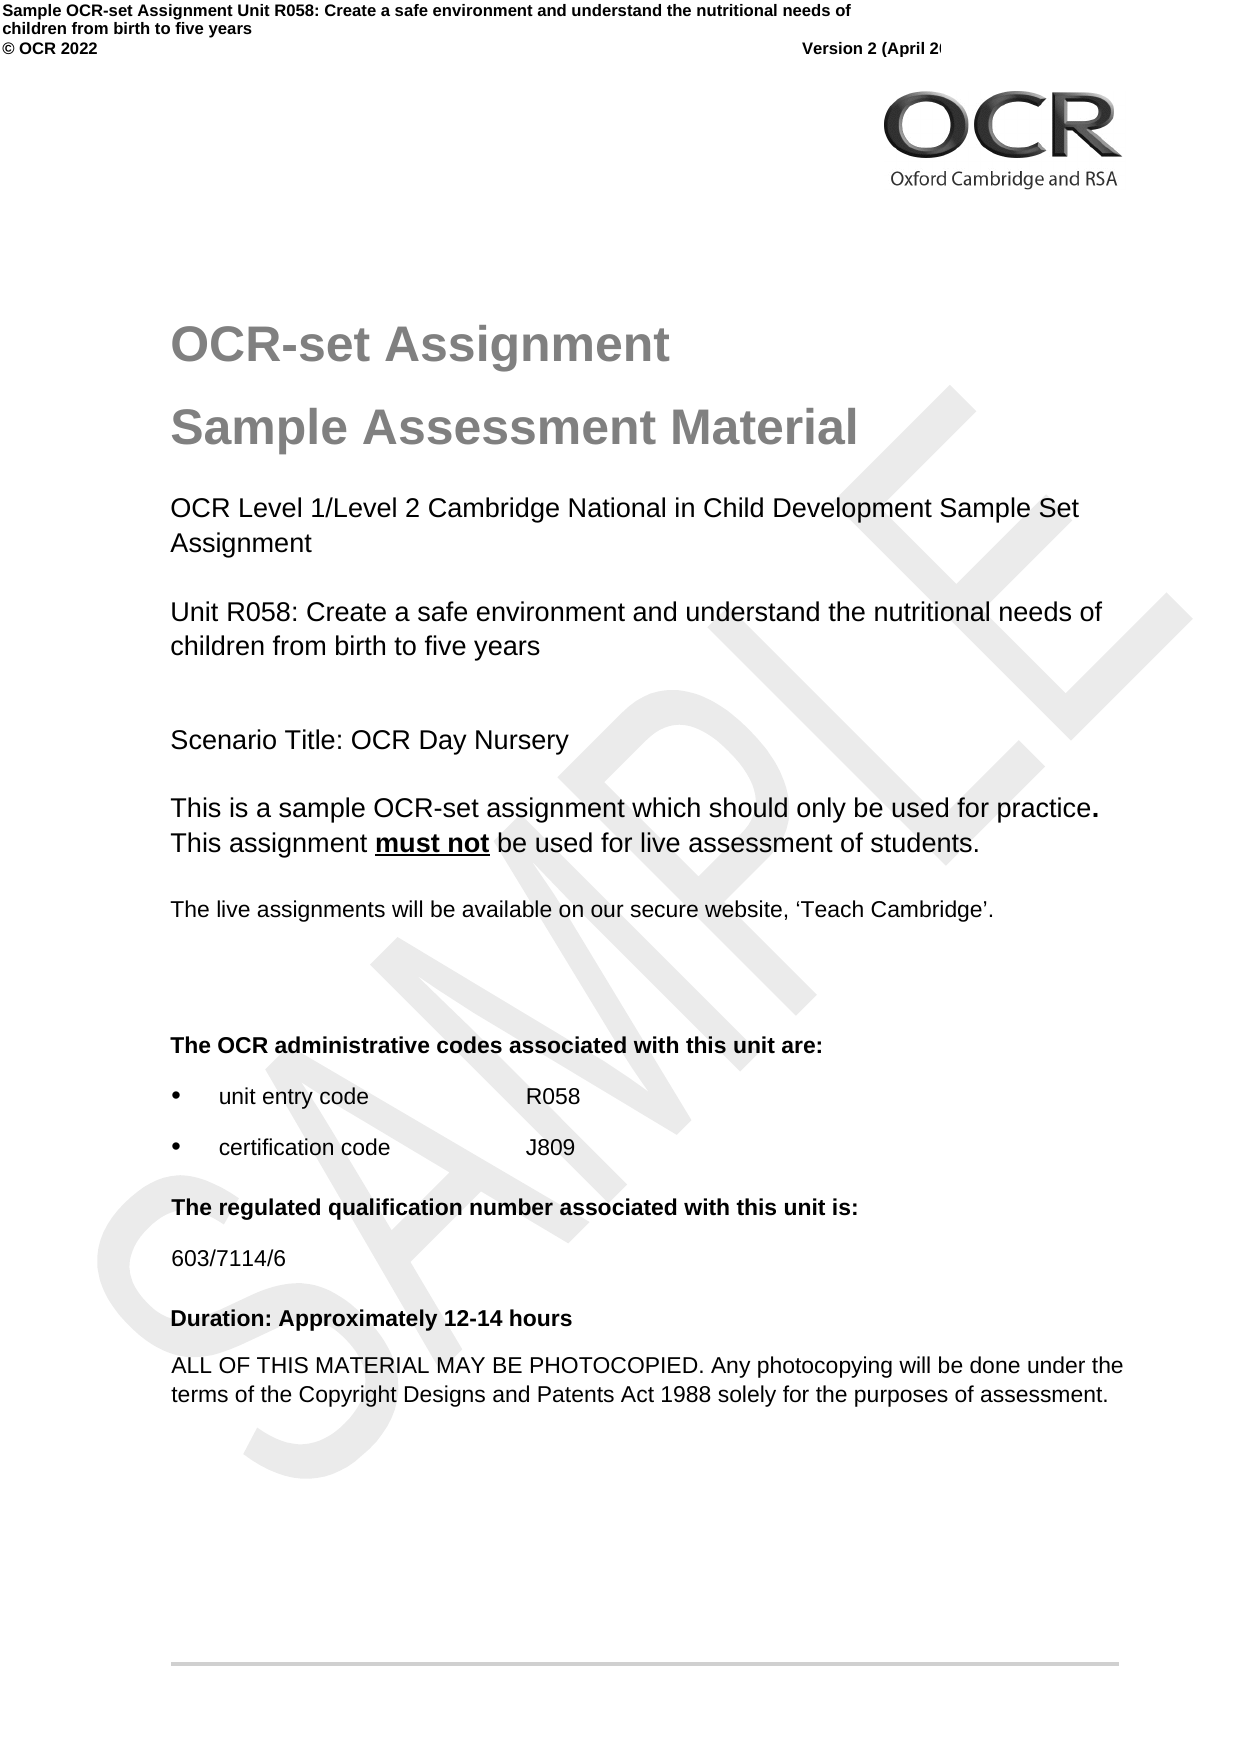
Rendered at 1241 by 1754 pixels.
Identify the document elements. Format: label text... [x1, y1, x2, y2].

text The OCR administrative codes associated with this unit are: [170, 1032, 1203, 1059]
text The live assignments will be available on our secure website, ‘Teach Cambridge’. [170, 896, 1115, 922]
text ALL OF THIS MATERIAL MAY BE PHOTOCOPIED. Any photocopying will be done under the terms of the Copyright Designs and Patents Act 1988 solely for the purposes of assessment. [171, 1352, 1126, 1408]
list unit entry code R058 [171, 1079, 1203, 1110]
text Scenario Title: OCR Day Nursery [170, 724, 1115, 755]
text This is a sample OCR-set assignment which should only be used for practice. [170, 792, 1115, 824]
text OCR Level 1/Level 2 Cambridge National in Child Development Sample Set Assignment [170, 492, 1115, 558]
text 603/7114/6 [171, 1245, 1203, 1271]
text Sample Assessment Material [170, 397, 1115, 455]
list certification code J809 [171, 1130, 1203, 1161]
text Duration: Approximately 12-14 hours [170, 1304, 1203, 1331]
text Unit R058: Create a safe environment and understand the nutritional needs of children from birth to five years [170, 596, 1115, 661]
picture [884, 91, 1126, 190]
text This assignment must not be used for live assessment of students. [170, 827, 1115, 858]
text The regulated qualification number associated with this unit is: [171, 1194, 1203, 1221]
text OCR-set Assignment [170, 315, 1115, 372]
